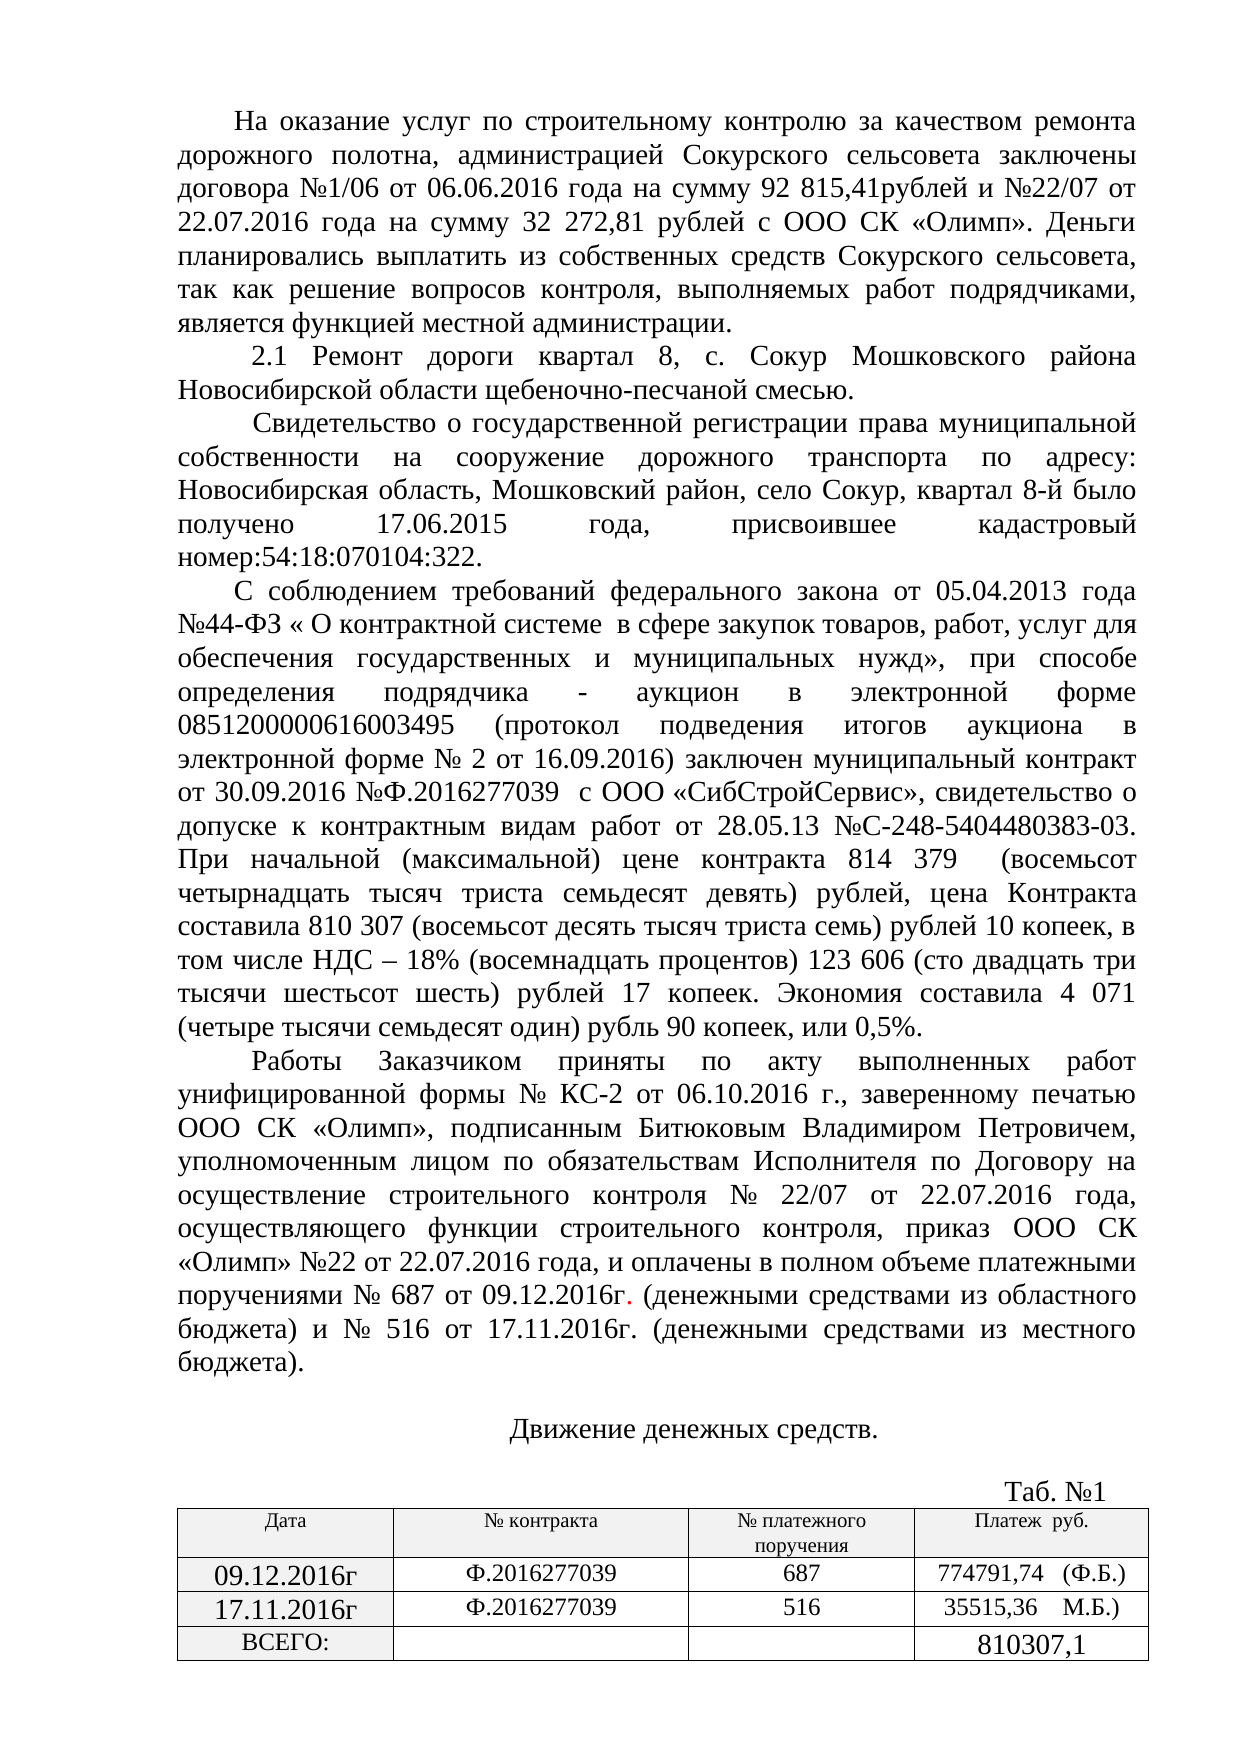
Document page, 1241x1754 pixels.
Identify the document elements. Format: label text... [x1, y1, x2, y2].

table_cell [689, 1627, 914, 1660]
text С соблюдением требований федерального закона от 05.04.2013 года №44-ФЗ « О контрактной системе в сфере закупок товаров, работ, услуг для обеспечения государственных и муниципальных нужд», при способе определения подрядчика - аукцион в электронной форме 0851200000616003495 (протокол подведения итогов аукциона в электронной форме № 2 от 16.09.2016) заключен муниципальный контракт от 30.09.2016 №Ф.2016277039 с ООО «СибСтройСервис», свидетельство о допуске к контрактным видам работ от 28.05.13 №С-248-5404480383-03. При начальной (максимальной) цене контракта 814 379 (восемьсот четырнадцать тысяч триста семьдесят девять) рублей, цена Контракта составила 810 307 (восемьсот десять тысяч триста семь) рублей 10 копеек, в том числе НДС – 18% (восемнадцать процентов) 123 606 (сто двадцать три тысячи шестьсот шесть) рублей 17 копеек. Экономия составила 4 071 (четыре тысячи семьдесят один) рубль 90 копеек, или 0,5%. [177, 573, 1137, 1043]
table_cell 516 [689, 1592, 914, 1626]
table_cell 774791,74 (Ф.Б.) [915, 1558, 1148, 1591]
table_cell 810307,1 [915, 1627, 1148, 1660]
list Работы Заказчиком приняты по акту выполненных работ унифицированной формы № КС-2 от 06.10.2016 г., заверенному печатью ООО СК «Олимп», подписанным Битюковым Владимиром Петровичем, уполномоченным лицом по обязательствам Исполнителя по Договору на осуществление строительного контроля № 22/07 от 22.07.2016 года, осуществляющего функции строительного контроля, приказ ООО СК «Олимп» №22 от 22.07.2016 года, и оплачены в полном объеме платежными поручениями № 687 от 09.12.2016г. (денежными средствами из областного бюджета) и № 516 от 17.11.2016г. (денежными средствами из местного бюджета). [177, 1043, 1137, 1378]
table_header Дата [178, 1509, 393, 1557]
table_cell Ф.2016277039 [394, 1592, 688, 1626]
table_header № контракта [394, 1509, 688, 1557]
list Движение денежных средств. [177, 1412, 1137, 1445]
table_cell 687 [689, 1558, 914, 1591]
table_cell Ф.2016277039 [394, 1558, 688, 1591]
table_cell 35515,36 М.Б.) [915, 1592, 1148, 1626]
text На оказание услуг по строительному контролю за качеством ремонта дорожного полотна, администрацией Сокурского сельсовета заключены договора №1/06 от 06.06.2016 года на сумму 92 815,41рублей и №22/07 от 22.07.2016 года на сумму 32 272,81 рублей с ООО СК «Олимп». Деньги планировались выплатить из собственных средств Сокурского сельсовета, так как решение вопросов контроля, выполняемых работ подрядчиками, является функцией местной администрации. [177, 103, 1137, 338]
table_cell ВСЕГО: [178, 1627, 393, 1660]
table_header № платежного поручения [689, 1509, 914, 1557]
table_header Платеж руб. [915, 1509, 1148, 1557]
list Таб. №1 [177, 1445, 1137, 1507]
table_cell 09.12.2016г [178, 1558, 393, 1591]
table_cell [394, 1627, 688, 1660]
table_cell 17.11.2016г [178, 1592, 393, 1626]
text 2.1 Ремонт дороги квартал 8, с. Сокур Мошковского района Новосибирской области щебеночно-песчаной смесью. [177, 338, 1137, 405]
text Свидетельство о государственной регистрации права муниципальной собственности на сооружение дорожного транспорта по адресу: Новосибирская область, Мошковский район, село Сокур, квартал 8-й было получено 17.06.2015 года, присвоившее кадастровый номер:54:18:070104:322. [177, 405, 1137, 573]
